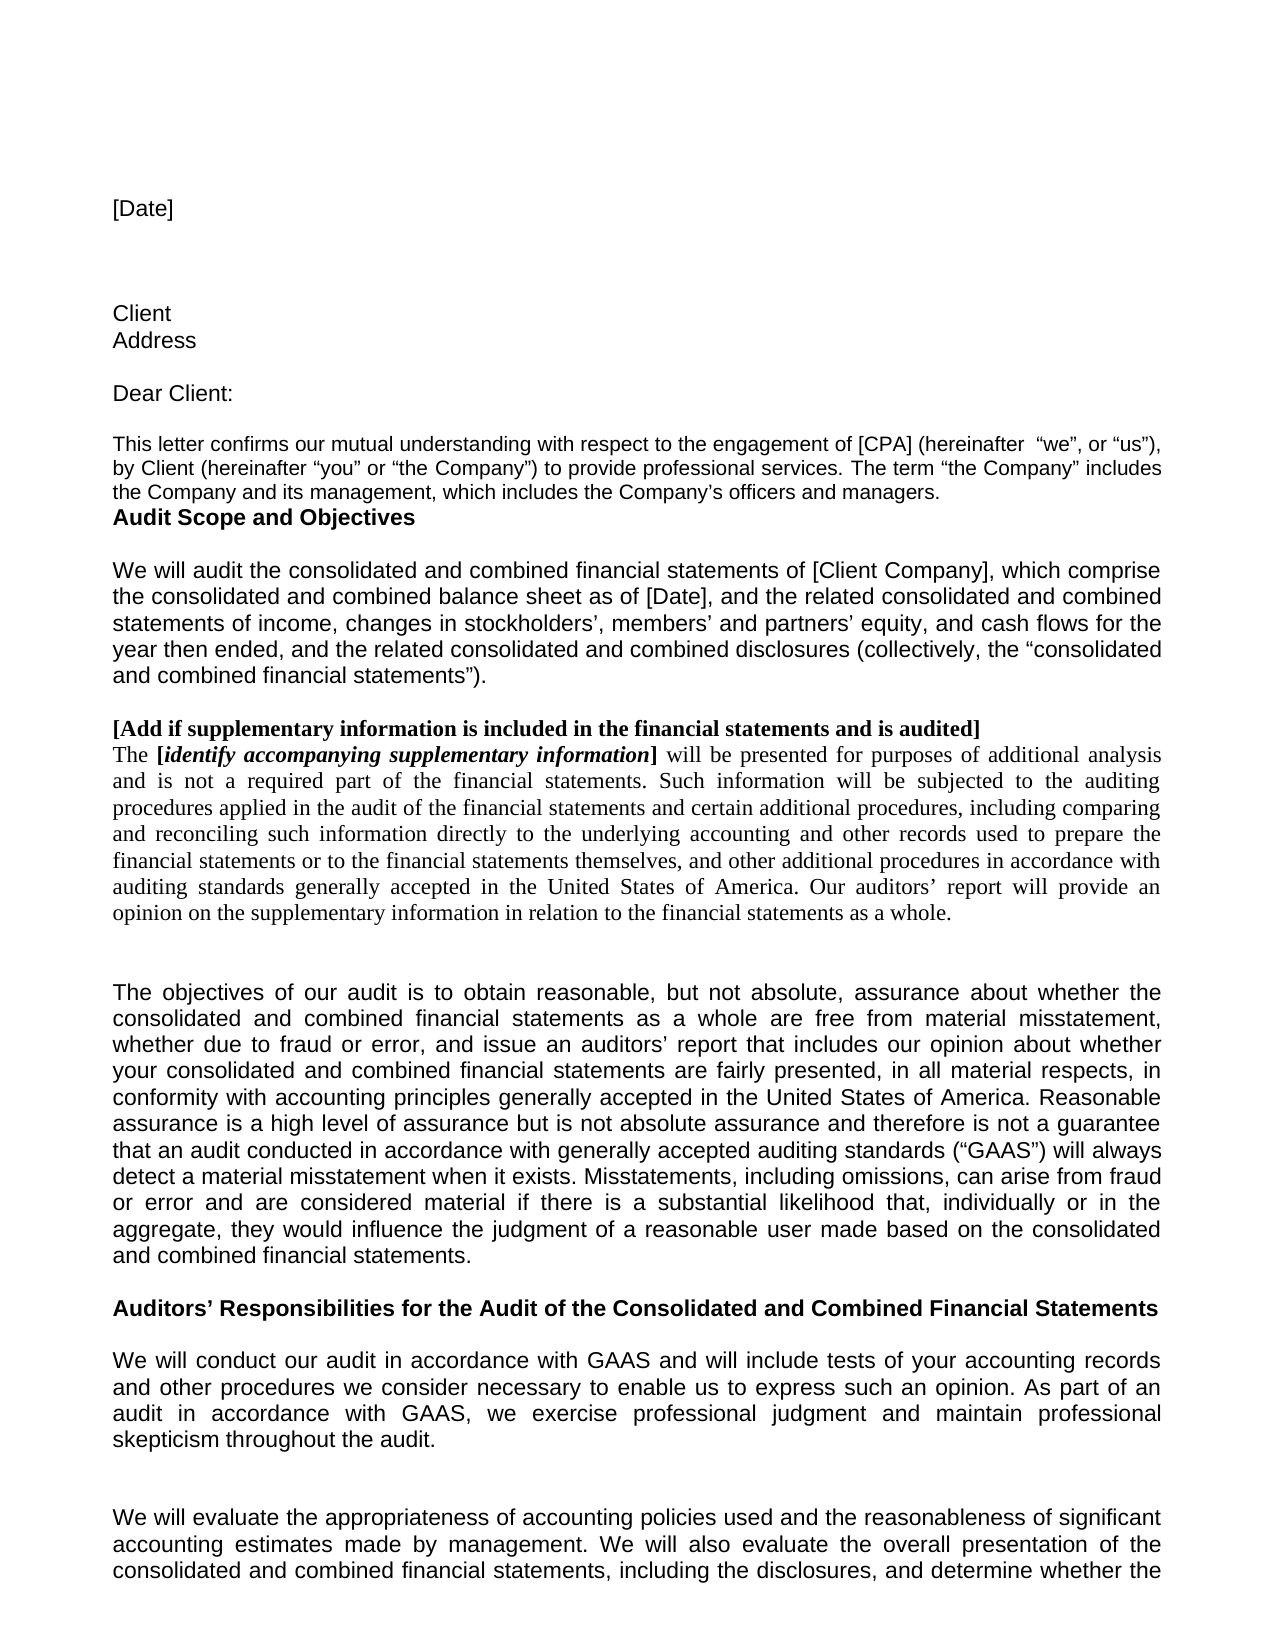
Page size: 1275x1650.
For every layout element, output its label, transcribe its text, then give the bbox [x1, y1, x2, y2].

text We will audit the consolidated and combined financial statements of [Client Company], which comprise the consolidated and combined balance sheet as of [Date], and the related consolidated and combined statements of income, changes in stockholders’, members’ and partners’ equity, and cash flows for the year then ended, and the related consolidated and combined disclosures (collectively, the “consolidated and combined financial statements”). [112, 557, 1162, 688]
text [112, 1504, 1162, 1583]
text The objectives of our audit is to obtain reasonable, but not absolute, assurance about whether the consolidated and combined financial statements as a whole are free from material misstatement, whether due to fraud or error, and issue an auditors’ report that includes our opinion about whether your consolidated and combined financial statements are fairly presented, in all material respects, in conformity with accounting principles generally accepted in the United States of America. Reasonable assurance is a high level of assurance but is not absolute assurance and therefore is not a guarantee that an audit conducted in accordance with generally accepted auditing standards (“GAAS”) will always detect a material misstatement when it exists. Misstatements, including omissions, can arise from fraud or error and are considered material if there is a substantial likelihood that, individually or in the aggregate, they would influence the judgment of a reasonable user made based on the consolidated and combined financial statements. [112, 978, 1162, 1268]
text Client [112, 300, 1162, 327]
text [Add if supplementary information is included in the financial statements and is audited] [112, 715, 1162, 741]
text Dear Client: [112, 379, 1162, 406]
text [Date] [112, 195, 1162, 221]
text The [identify accompanying supplementary information] will be presented for purposes of additional analysis and is not a required part of the financial statements. Such information will be subjected to the auditing procedures applied in the audit of the financial statements and certain additional procedures, including comparing and reconciling such information directly to the underlying accounting and other records used to prepare the financial statements or to the financial statements themselves, and other additional procedures in accordance with auditing standards generally accepted in the United States of America. Our auditors’ report will provide an opinion on the supplementary information in relation to the financial statements as a whole. [112, 741, 1162, 926]
text This letter confirms our mutual understanding with respect to the engagement of [CPA] (hereinafter “we”, or “us”), by Client (hereinafter “you” or “the Company”) to provide professional services. The term “the Company” includes the Company and its management, which includes the Company’s officers and managers. [112, 432, 1162, 504]
text Audit Scope and Objectives [112, 504, 1162, 530]
text Address [112, 327, 1162, 353]
text Auditors’ Responsibilities for the Audit of the Consolidated and Combined Financial Statements [112, 1295, 1162, 1321]
text We will conduct our audit in accordance with GAAS and will include tests of your accounting records and other procedures we consider necessary to enable us to express such an opinion. As part of an audit in accordance with GAAS, we exercise professional judgment and maintain professional skepticism throughout the audit. [112, 1347, 1162, 1453]
